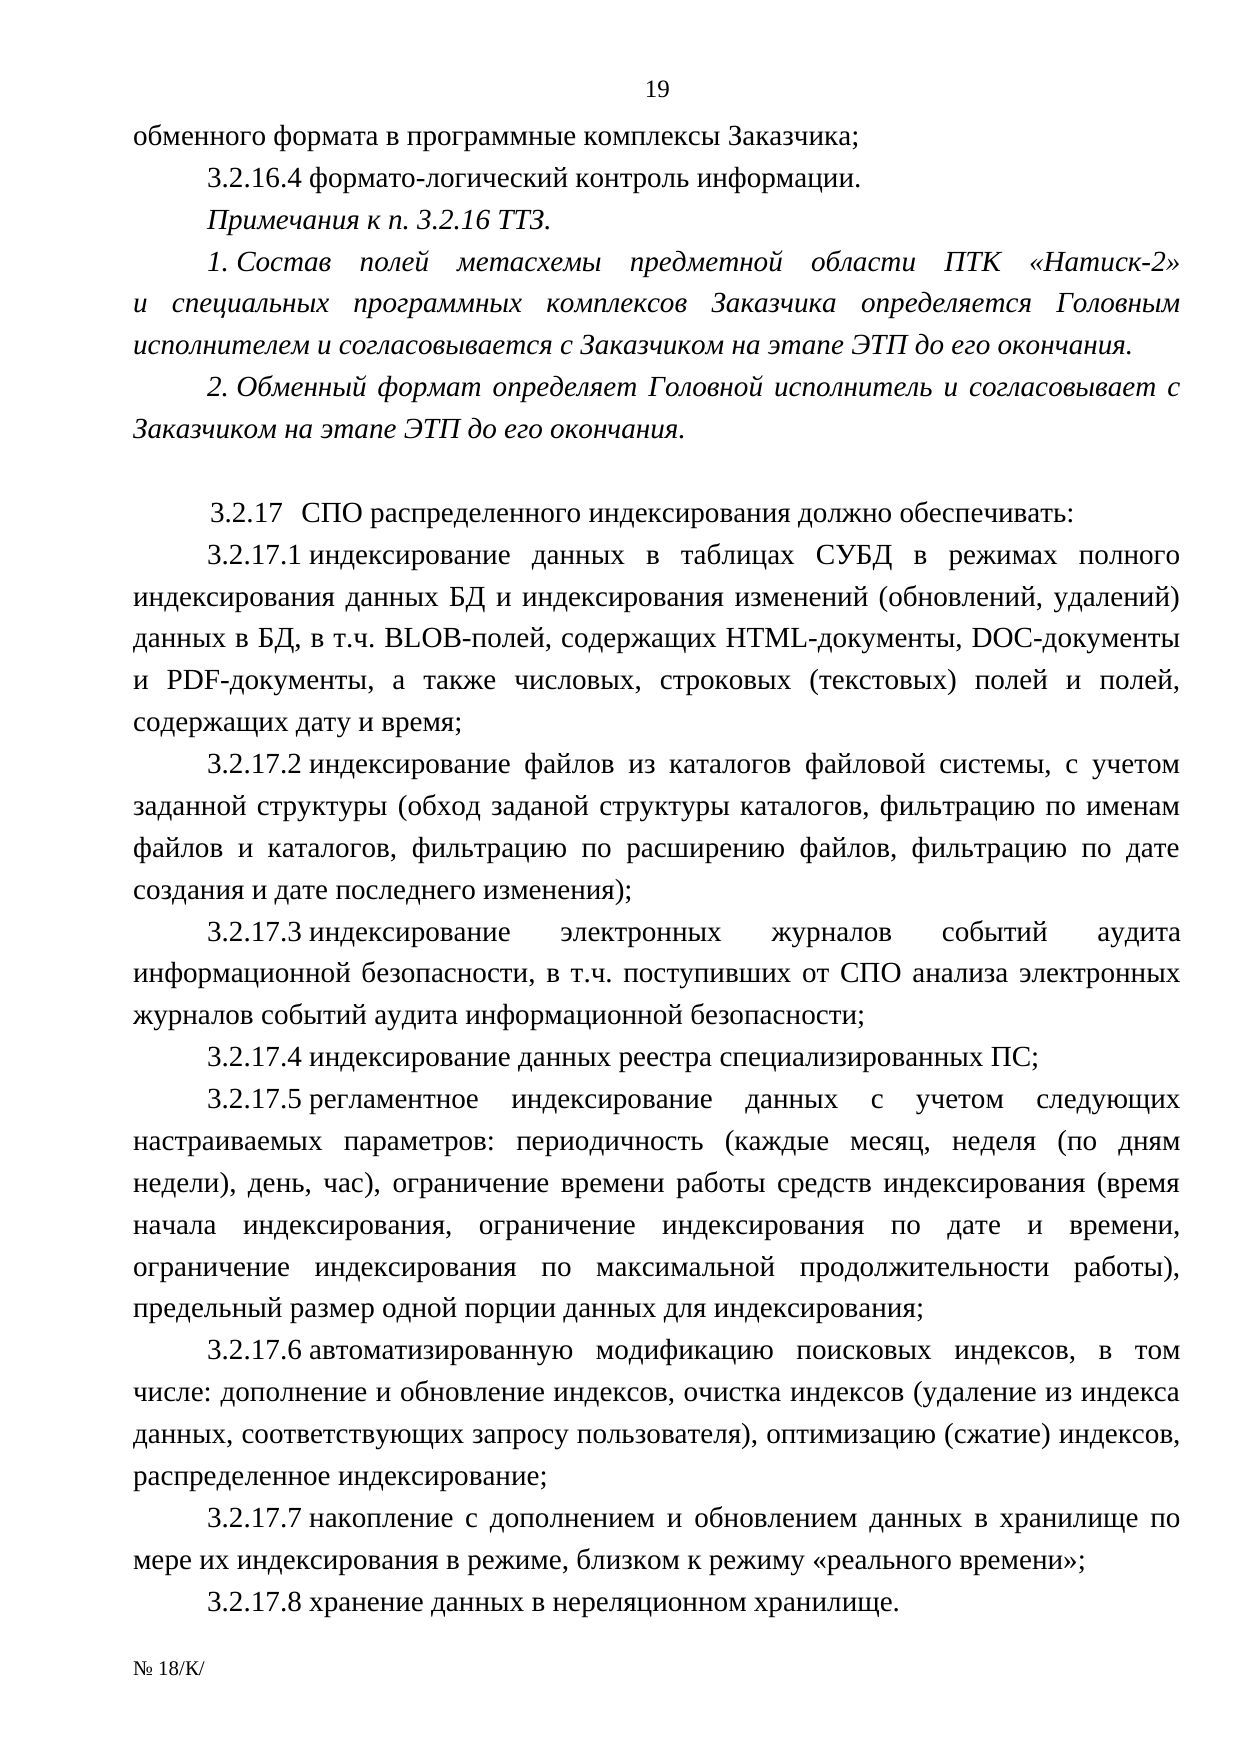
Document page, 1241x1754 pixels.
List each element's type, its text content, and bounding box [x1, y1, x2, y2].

text 3.2.17.8 хранение данных в нереляционном хранилище. [133, 1584, 1181, 1617]
text 3.2.17.1 индексирование данных в таблицах СУБД в режимах полного индексирования данных БД и индексирования изменений (обновлений, удалений) данных в БД, в т.ч. BLOB-полей, содержащих HTML-документы, DOC-документы и PDF-документы, а также числовых, строковых (текстовых) полей и полей, содержащих дату и время; [133, 537, 1181, 738]
text СПО распределенного индексирования должно обеспечивать: [133, 495, 1181, 528]
text 3.2.16.4 формато-логический контроль информации. [133, 160, 1181, 193]
text 3.2.17.2 индексирование файлов из каталогов файловой системы, с учетом заданной структуры (обход заданой структуры каталогов, фильтрацию по именам файлов и каталогов, фильтрацию по расширению файлов, фильтрацию по дате создания и дате последнего изменения); [133, 746, 1181, 905]
text 3.2.17.3 индексирование электронных журналов событий аудита информационной безопасности, в т.ч. поступивших от СПО анализа электронных журналов событий аудита информационной безопасности; [133, 914, 1181, 1031]
text 3.2.17.7 накопление с дополнением и обновлением данных в хранилище по мере их индексирования в режиме, близком к режиму «реального времени»; [133, 1500, 1181, 1575]
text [133, 118, 1181, 152]
text 3.2.17.6 автоматизированную модификацию поисковых индексов, в том числе: дополнение и обновление индексов, очистка индексов (удаление из индекса данных, соответствующих запросу пользователя), оптимизацию (сжатие) индексов, распределенное индексирование; [133, 1332, 1181, 1492]
text 3.2.17.4 индексирование данных реестра специализированных ПС; [133, 1039, 1181, 1073]
text Примечания к п. 3.2.16 ТТЗ. [133, 202, 1181, 235]
text 3.2.17.5 регламентное индексирование данных с учетом следующих настраиваемых параметров: периодичность (каждые месяц, неделя (по дням недели), день, час), ограничение времени работы средств индексирования (время начала индексирования, ограничение индексирования по дате и времени, ограничение индексирования по максимальной продолжительности работы), предельный размер одной порции данных для индексирования; [133, 1081, 1181, 1324]
text 1. Состав полей метасхемы предметной области ПТК «Натиск-2» и специальных программных комплексов Заказчика определяется Головным исполнителем и согласовывается с Заказчиком на этапе ЭТП до его окончания. [133, 244, 1181, 361]
text 2. Обменный формат определяет Головной исполнитель и согласовывает с Заказчиком на этапе ЭТП до его окончания. [133, 369, 1181, 445]
